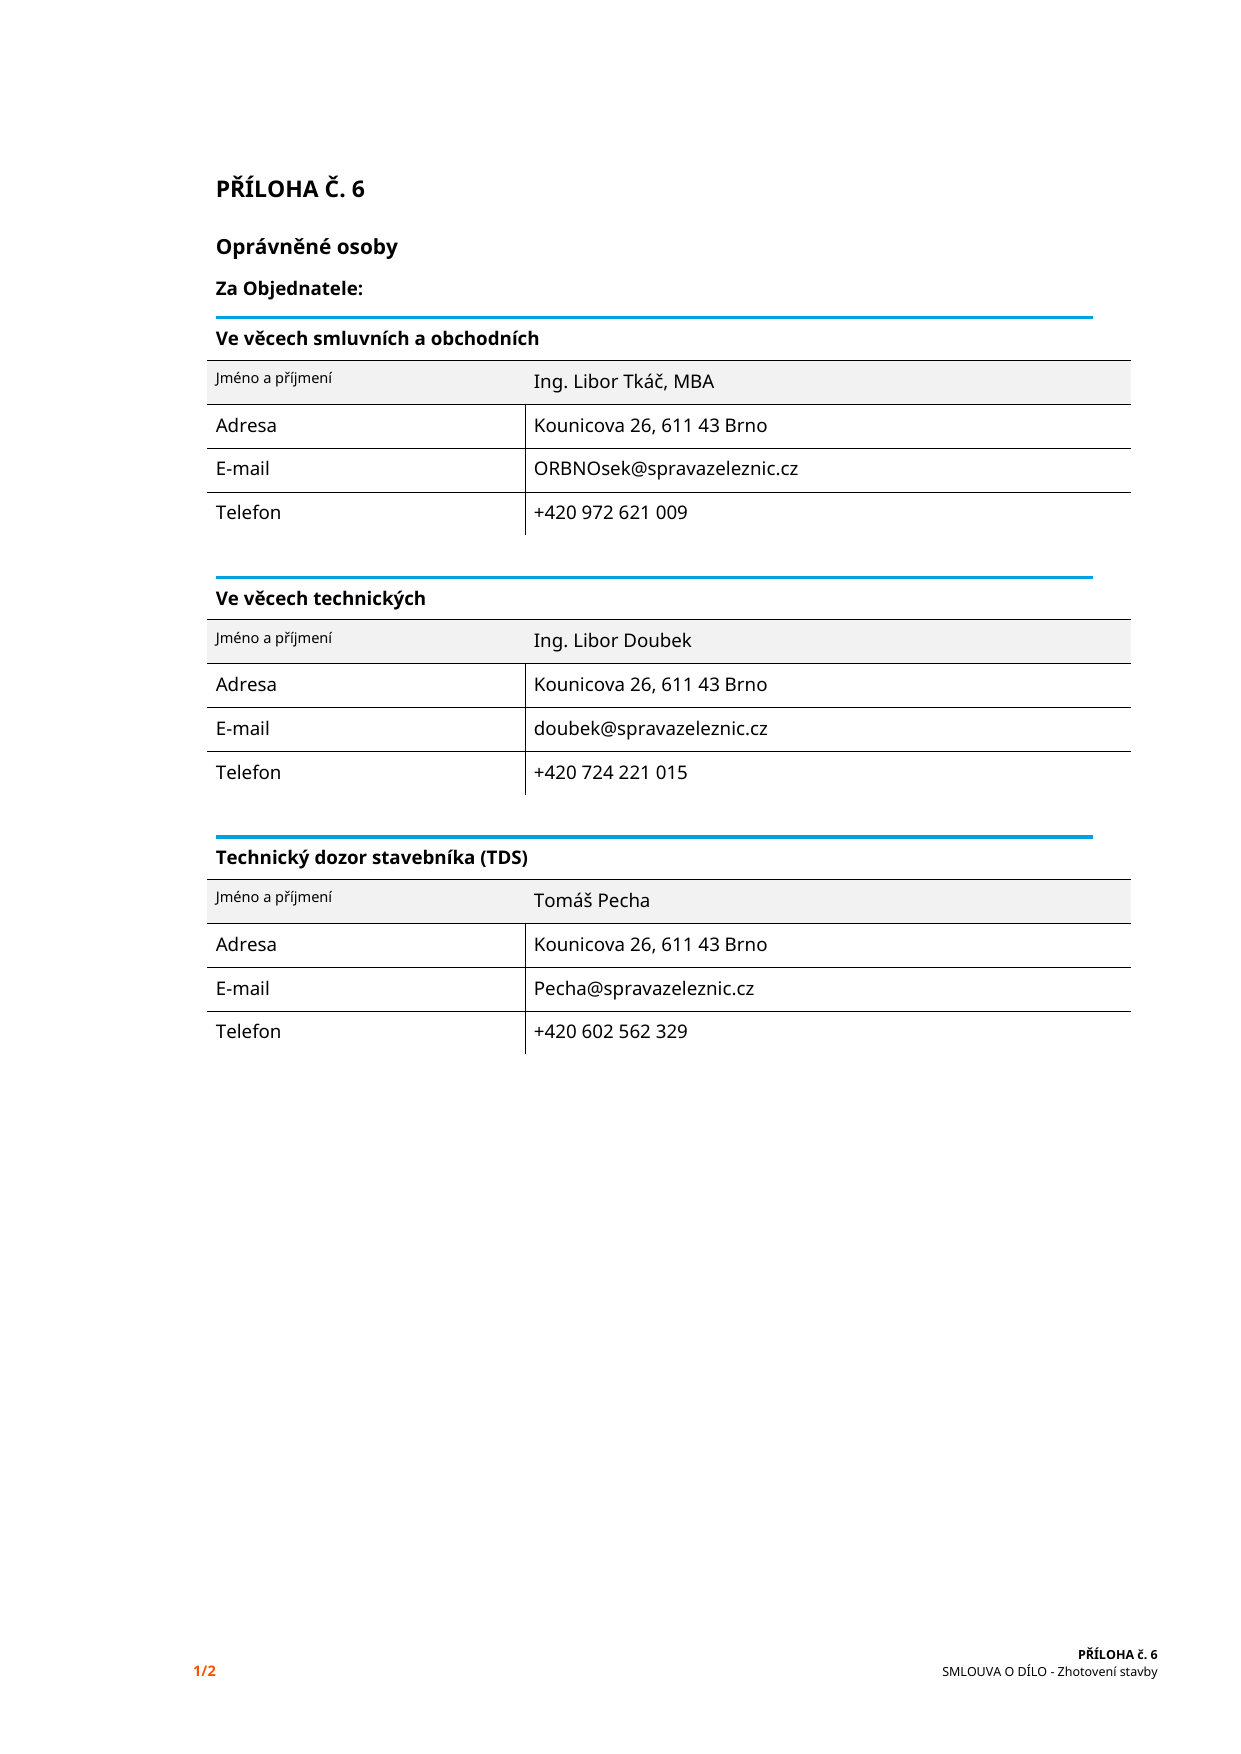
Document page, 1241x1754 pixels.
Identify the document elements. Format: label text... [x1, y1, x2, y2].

table_cell Telefon [207, 1012, 525, 1054]
text Technický dozor stavebníka (TDS) [216, 839, 1093, 870]
table_cell E-mail [207, 708, 525, 751]
text Oprávněné osoby [216, 232, 1093, 260]
text Ve věcech technických [216, 579, 1093, 611]
table_cell +420 972 621 009 [526, 493, 1131, 535]
table_cell doubek@spravazeleznic.cz [526, 708, 1131, 751]
table_header Tomáš Pecha [526, 880, 1131, 923]
table_cell +420 602 562 329 [526, 1012, 1131, 1054]
table_cell E-mail [207, 968, 525, 1011]
table_cell E-mail [207, 449, 525, 491]
text Příloha č. 6 [216, 172, 1093, 204]
text Za Objednatele: [216, 276, 1093, 301]
table_header Ing. Libor Tkáč, MBA [526, 361, 1131, 404]
table_header Jméno a příjmení [207, 880, 526, 923]
table_cell ORBNOsek@spravazeleznic.cz [526, 449, 1131, 491]
table_cell Adresa [207, 405, 525, 447]
table_header Jméno a příjmení [207, 361, 526, 404]
table_cell Telefon [207, 752, 525, 795]
table_cell Kounicova 26, 611 43 Brno [526, 405, 1131, 447]
text Ve věcech smluvních a obchodních [216, 319, 1093, 351]
table_cell Telefon [207, 493, 525, 535]
table_cell Adresa [207, 924, 525, 967]
table_cell Kounicova 26, 611 43 Brno [526, 664, 1131, 707]
table_header Jméno a příjmení [207, 620, 526, 663]
table_cell Kounicova 26, 611 43 Brno [526, 924, 1131, 967]
table_cell Pecha@spravazeleznic.cz [526, 968, 1131, 1011]
table_cell Adresa [207, 664, 525, 707]
table_header Ing. Libor Doubek [526, 620, 1131, 663]
table_cell +420 724 221 015 [526, 752, 1131, 795]
